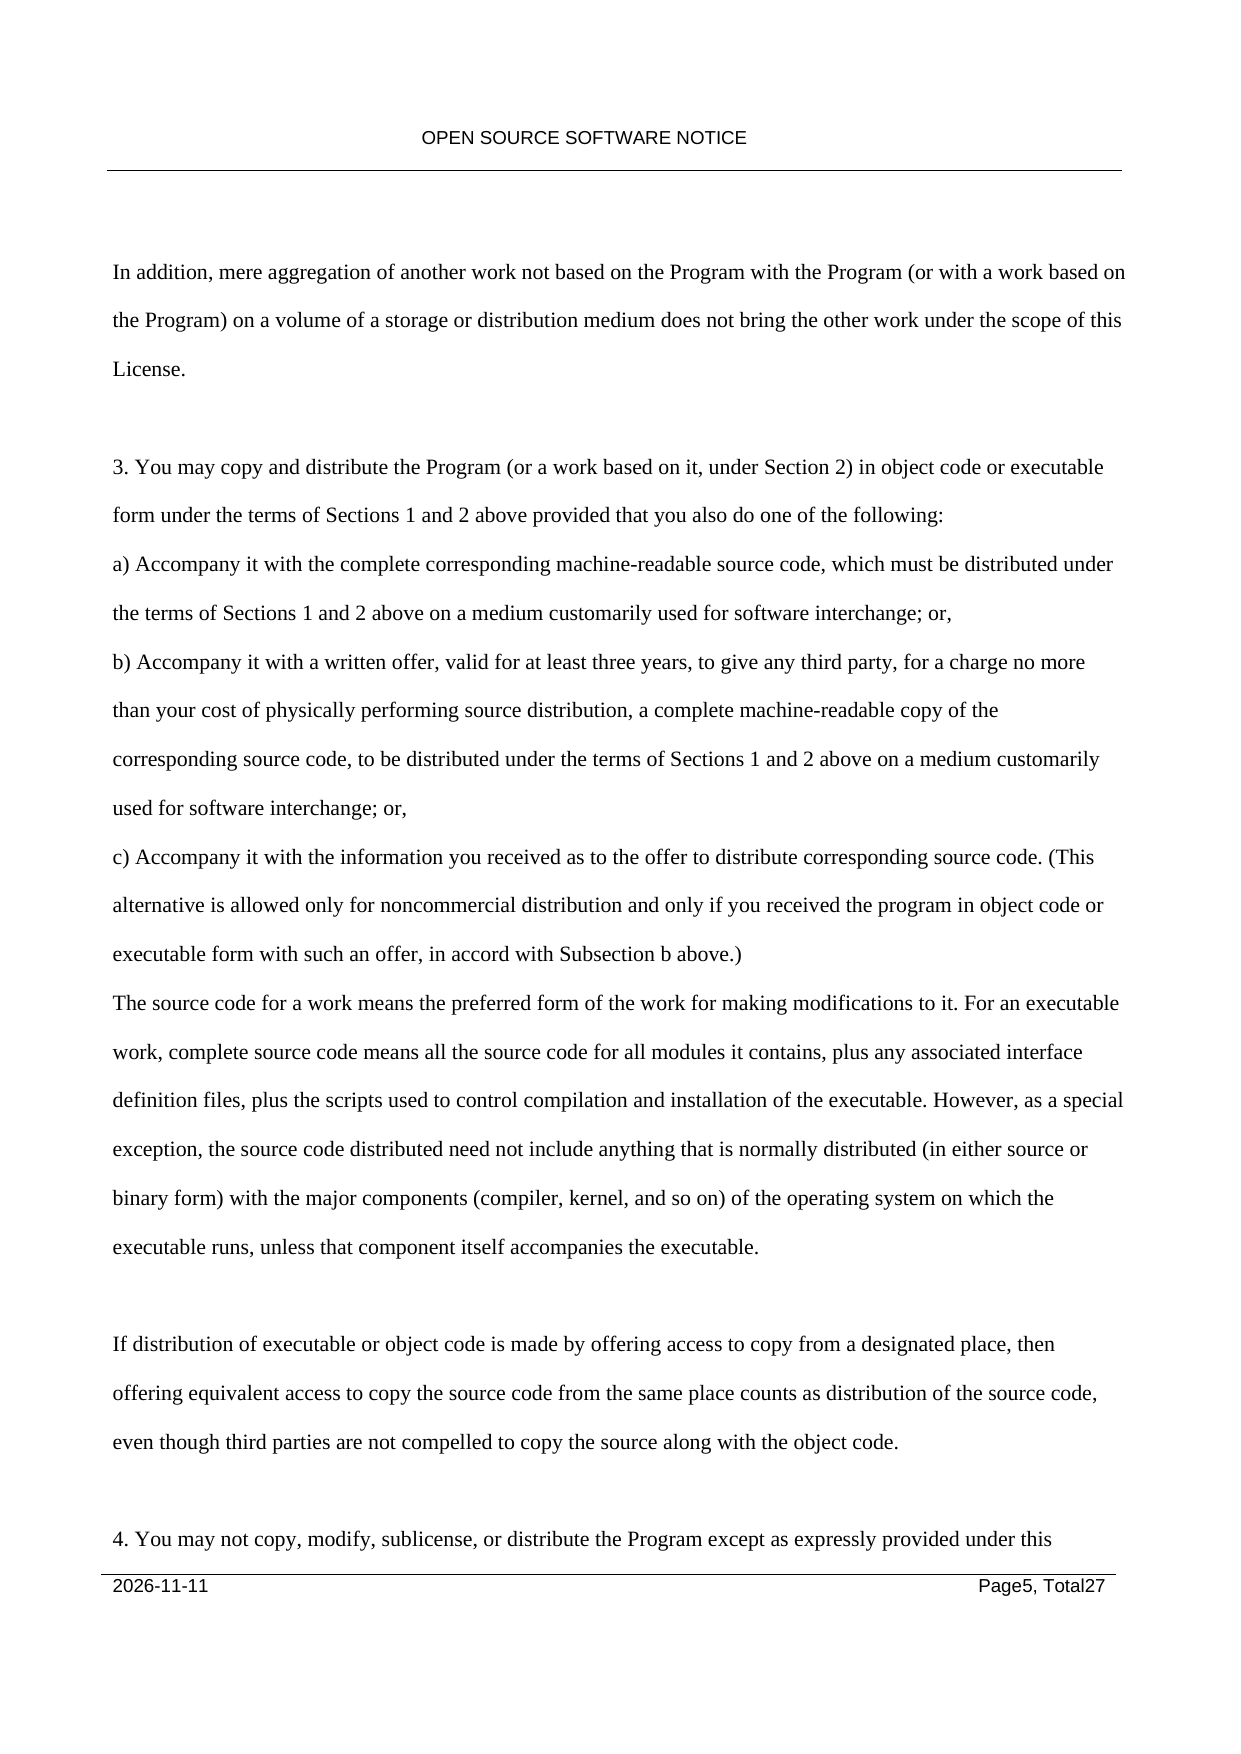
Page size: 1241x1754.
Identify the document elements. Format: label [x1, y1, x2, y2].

text [112, 206, 1128, 1555]
